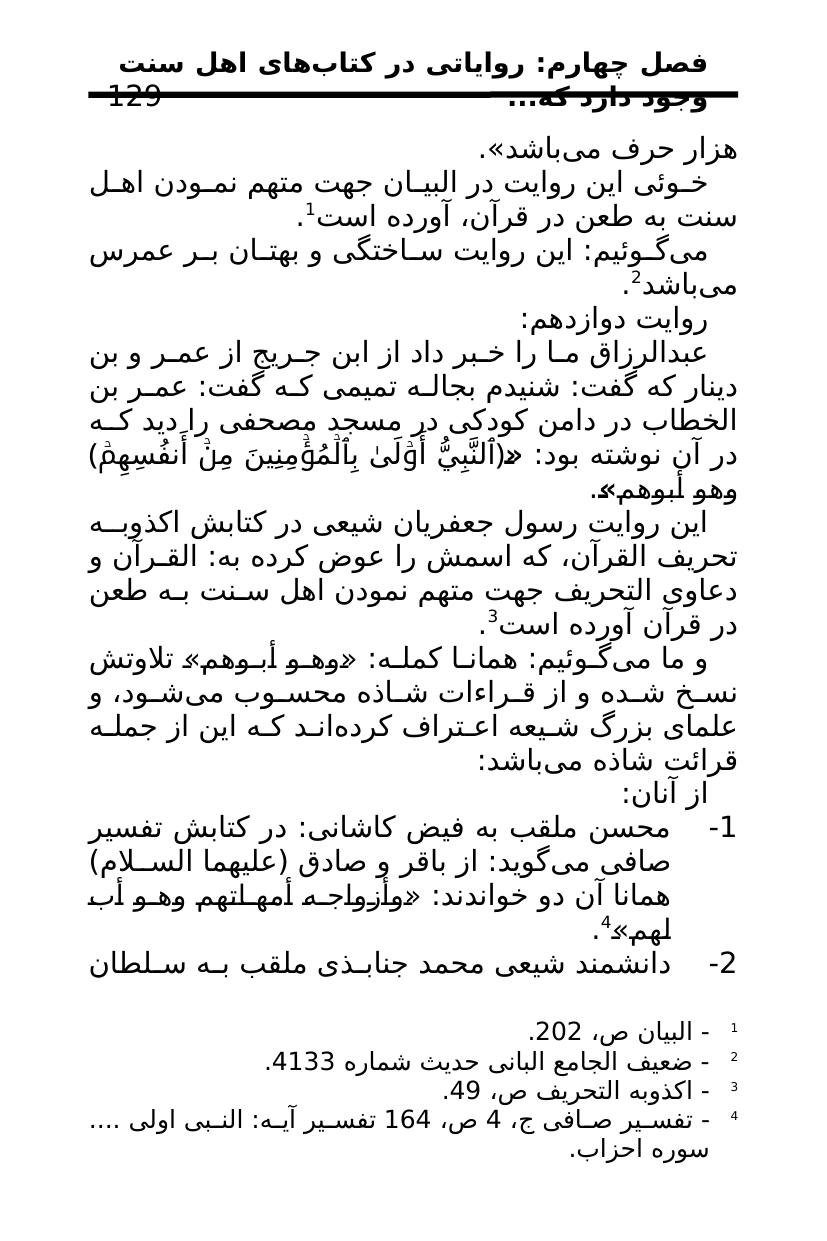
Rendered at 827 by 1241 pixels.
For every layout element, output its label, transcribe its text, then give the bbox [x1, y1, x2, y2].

text و ما می‌گوئیم: همانا کمله: «وهو أبوهم» تلاوتش نسخ شده و از قراءات شاذه محسوب می‌شود، و علمای بزرگ شیعه اعتراف کرده‌اند که این از جمله قرائت شاذه می‌باشد: [89, 641, 738, 777]
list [89, 947, 708, 981]
list محسن ملقب به فیض کاشانی: در کتابش تفسیر صافی می‌گوید: از باقر و صادق (علیهما السلام) همانا آن دو خواندند: «وأزواجه أمهاتهم وهو أب لهم». [89, 811, 708, 947]
text از آنان: [89, 777, 738, 811]
text خوئی این روایت در البیان جهت متهم نمودن اهل سنت به طعن در قرآن، آورده است. [89, 166, 738, 233]
text می‌گوئیم: این روایت ساختگی و بهتان بر عمرس می‌باشد. [89, 233, 738, 301]
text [89, 132, 738, 166]
text روایت دوازدهم: [89, 301, 738, 335]
text عبدالرزاق ما را خبر داد از ابن جریج از عمر و بن دینار که گفت: شنیدم بجاله تمیمی که گفت: عمر بن الخطاب در دامن کودکی در مسجد مصحفی را دید که در آن نوشته بود: «﴿ٱلنَّبِيُّ أَوۡلَىٰ بِٱلۡمُؤۡمِنِينَ مِنۡ أَنفُسِهِمۡ﴾ وهو أبوهم». [89, 335, 738, 505]
text این روایت رسول جعفریان شیعی در کتابش اکذوبه تحریف القرآن، که اسمش را عوض کرده به: القرآن و دعاوی التحریف جهت متهم نمودن اهل سنت به طعن در قرآن آورده است. [89, 505, 738, 641]
